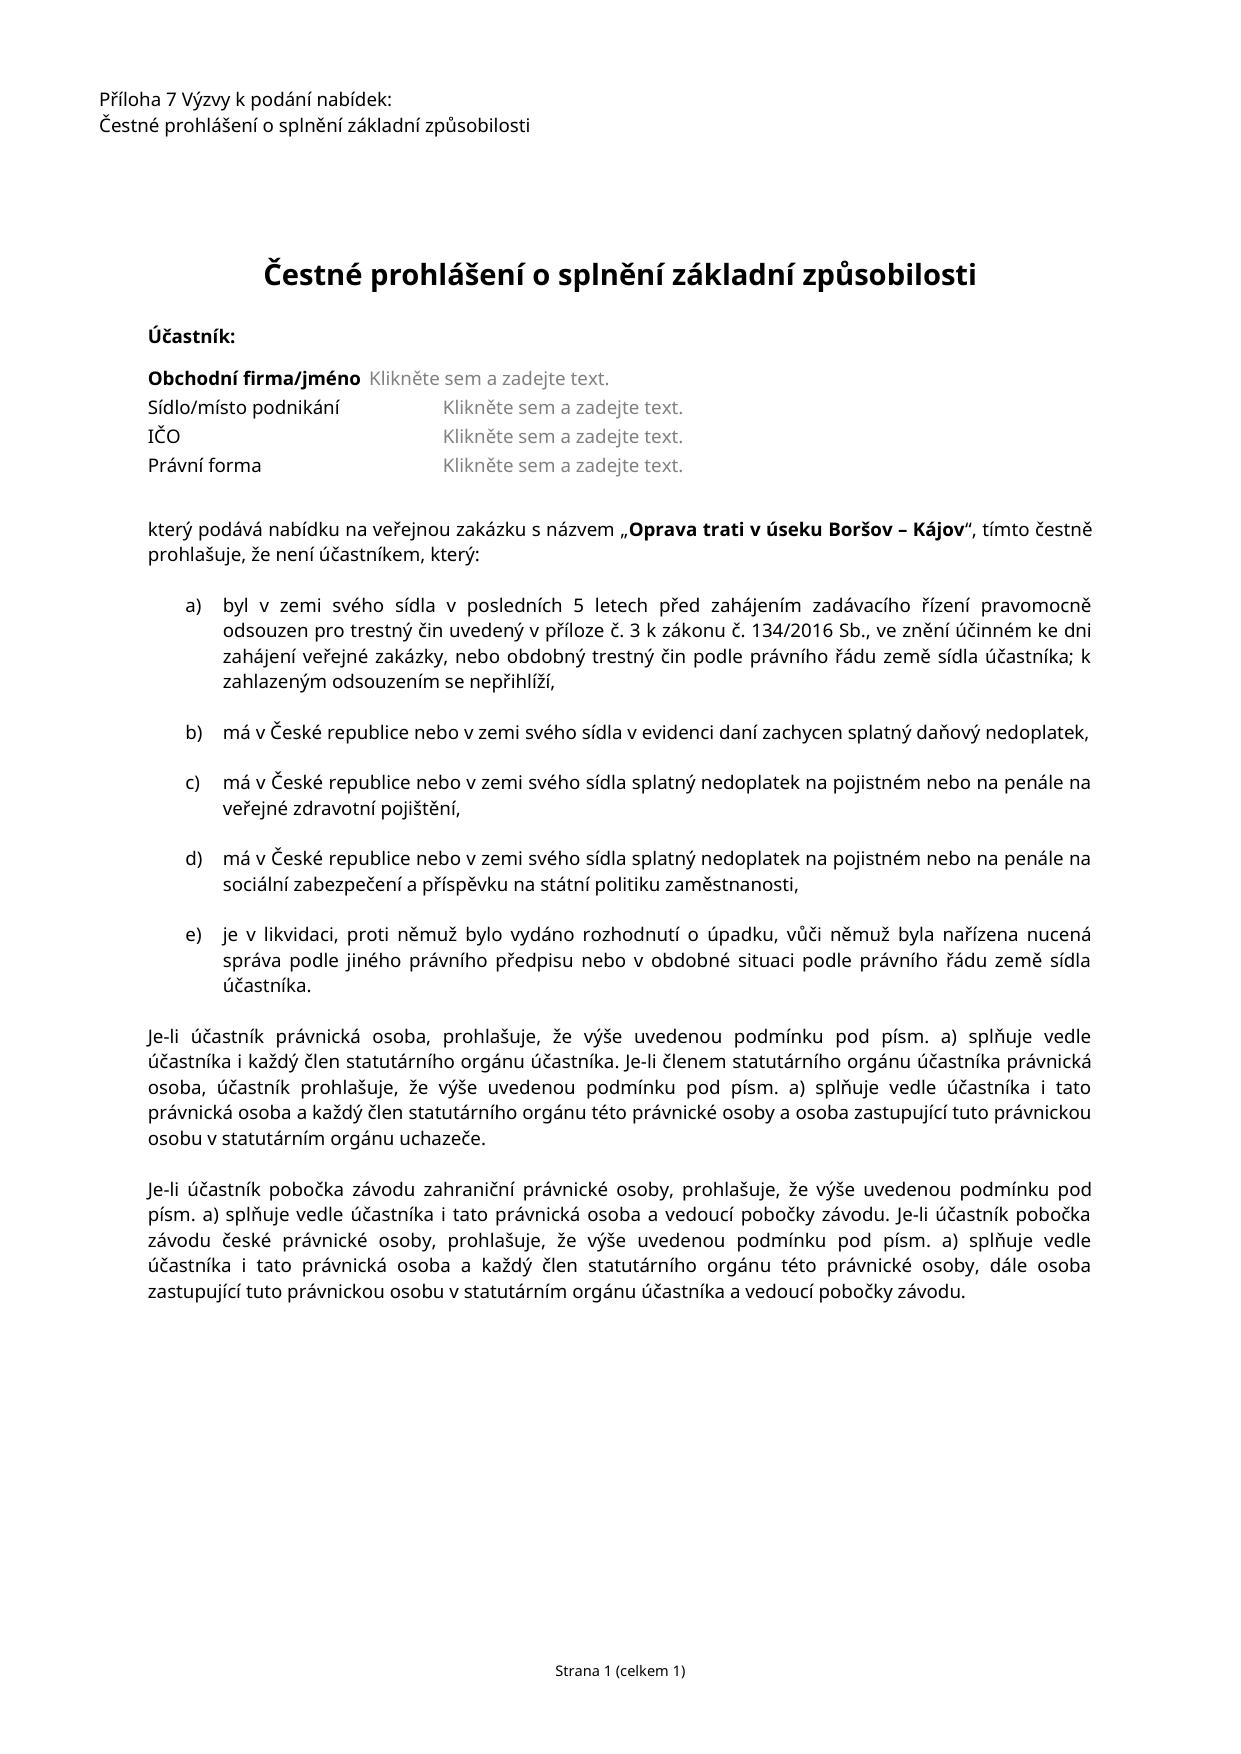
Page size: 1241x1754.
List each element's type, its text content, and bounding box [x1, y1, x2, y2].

list je v likvidaci, proti němuž bylo vydáno rozhodnutí o úpadku, vůči němuž byla nařízena nucená správa podle jiného právního předpisu nebo v obdobné situaci podle právního řádu země sídla účastníka. [185, 922, 1093, 998]
text Je-li účastník pobočka závodu zahraniční právnické osoby, prohlašuje, že výše uvedenou podmínku pod písm. a) splňuje vedle účastníka i tato právnická osoba a vedoucí pobočky závodu. Je-li účastník pobočka závodu české právnické osoby, prohlašuje, že výše uvedenou podmínku pod písm. a) splňuje vedle účastníka i tato právnická osoba a každý člen statutárního orgánu této právnické osoby, dále osoba zastupující tuto právnickou osobu v statutárním orgánu účastníka a vedoucí pobočky závodu. [148, 1176, 1093, 1304]
list má v České republice nebo v zemi svého sídla v evidenci daní zachycen splatný daňový nedoplatek, [185, 719, 1093, 744]
list byl v zemi svého sídla v posledních 5 letech před zahájením zadávacího řízení pravomocně odsouzen pro trestný čin uvedený v příloze č. 3 k zákonu č. 134/2016 Sb., ve znění účinném ke dni zahájení veřejné zakázky, nebo obdobný trestný čin podle právního řádu země sídla účastníka; k zahlazeným odsouzením se nepřihlíží, [185, 592, 1093, 694]
text Obchodní firma/jméno [148, 362, 1093, 391]
text Sídlo/místo podnikání [148, 391, 1093, 420]
list má v České republice nebo v zemi svého sídla splatný nedoplatek na pojistném nebo na penále na veřejné zdravotní pojištění, [185, 769, 1093, 821]
text Je-li účastník právnická osoba, prohlašuje, že výše uvedenou podmínku pod písm. a) splňuje vedle účastníka i každý člen statutárního orgánu účastníka. Je-li členem statutárního orgánu účastníka právnická osoba, účastník prohlašuje, že výše uvedenou podmínku pod písm. a) splňuje vedle účastníka i tato právnická osoba a každý člen statutárního orgánu této právnické osoby a osoba zastupující tuto právnickou osobu v statutárním orgánu uchazeče. [148, 1023, 1093, 1151]
text Právní forma [148, 449, 1093, 478]
text Účastník: [148, 318, 1093, 349]
title Čestné prohlášení o splnění základní způsobilosti [148, 254, 1093, 293]
text který podává nabídku na veřejnou zakázku s názvem „“, tímto čestně prohlašuje, že není účastníkem, který: [148, 516, 1093, 567]
text IČO [148, 420, 1093, 449]
list má v České republice nebo v zemi svého sídla splatný nedoplatek na pojistném nebo na penále na sociální zabezpečení a příspěvku na státní politiku zaměstnanosti, [185, 846, 1093, 897]
